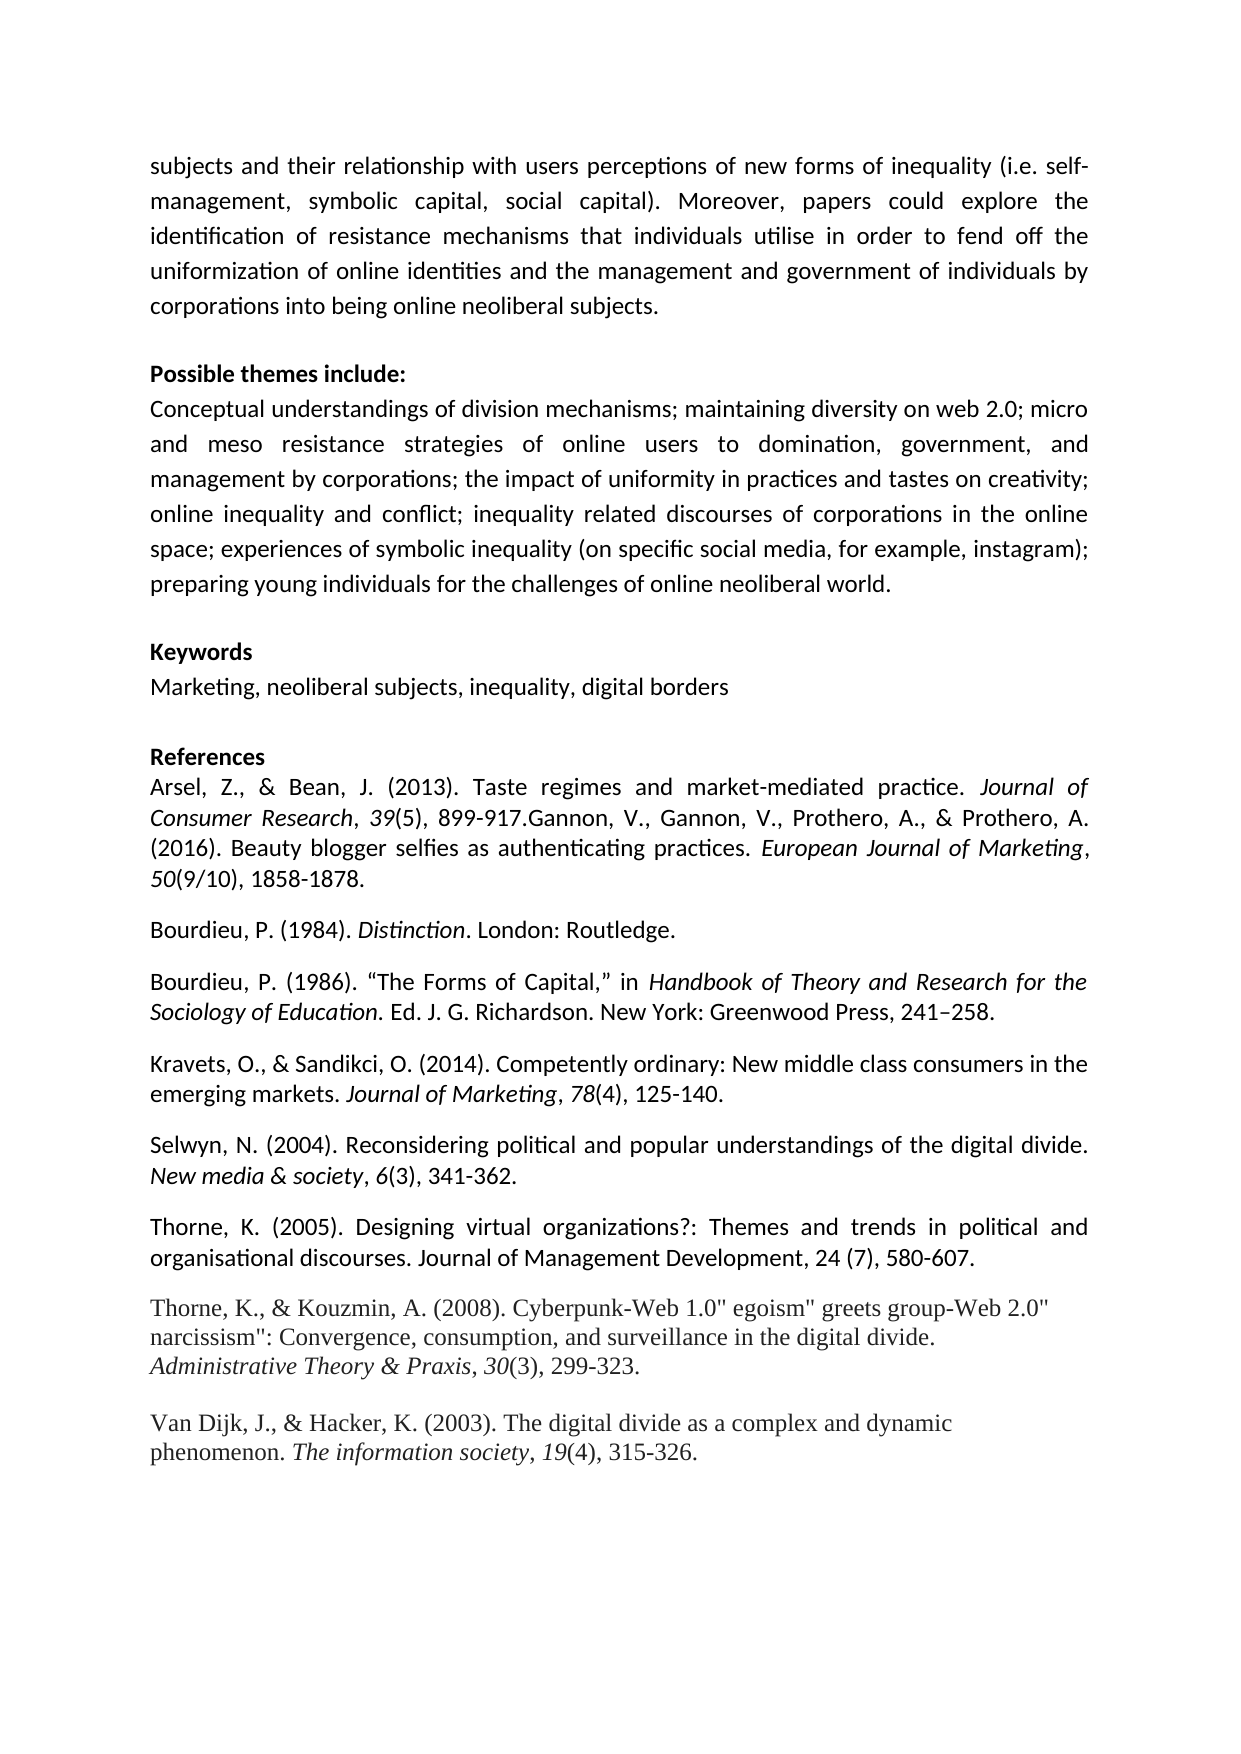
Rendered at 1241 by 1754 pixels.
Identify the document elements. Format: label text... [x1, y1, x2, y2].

text Van Dijk, J., & Hacker, K. (2003). The digital divide as a complex and dynamic phenomenon. The information society, 19(4), 315-326. [698, 1408, 1090, 1466]
text References [150, 741, 1090, 772]
text Marketing, neoliberal subjects, inequality, digital borders [150, 671, 1090, 702]
text Selwyn, N. (2004). Reconsidering political and popular understandings of the digital divide. New media & society, 6(3), 341-362. [150, 1129, 1090, 1191]
text Bourdieu, P. (1986). “The Forms of Capital,” in Handbook of Theory and Research for the Sociology of Education. Ed. J. G. Richardson. New York: Greenwood Press, 241–258. [150, 966, 1090, 1027]
text Conceptual understandings of division mechanisms; maintaining diversity on web 2.0; micro and meso resistance strategies of online users to domination, government, and management by corporations; the impact of uniformity in practices and tastes on creativity; online inequality and conflict; inequality related discourses of corporations in the online space; experiences of symbolic inequality (on specific social media, for example, instagram); preparing young individuals for the challenges of online neoliberal world. [150, 393, 1090, 598]
text Arsel, Z., & Bean, J. (2013). Taste regimes and market-mediated practice. Journal of Consumer Research, 39(5), 899-917.Gannon, V., Gannon, V., Prothero, A., & Prothero, A. (2016). Beauty blogger selfies as authenticating practices. European Journal of Marketing, 50(9/10), 1858-1878. [150, 772, 1090, 894]
text Thorne, K. (2005). Designing virtual organizations?: Themes and trends in political and organisational discourses. Journal of Management Development, 24 (7), 580-607. [150, 1211, 1090, 1272]
text Possible themes include: [150, 358, 1090, 388]
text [150, 150, 1090, 321]
text Keywords [150, 636, 1090, 667]
text Thorne, K., & Kouzmin, A. (2008). Cyberpunk-Web 1.0" egoism" greets group-Web 2.0" narcissism": Convergence, consumption, and surveillance in the digital divide. Administrative Theory & Praxis, 30(3), 299-323. [640, 1293, 1090, 1379]
text Bourdieu, P. (1984). Distinction. London: Routledge. [150, 914, 1090, 945]
text Kravets, O., & Sandikci, O. (2014). Competently ordinary: New middle class consumers in the emerging markets. Journal of Marketing, 78(4), 125-140. [150, 1048, 1090, 1109]
